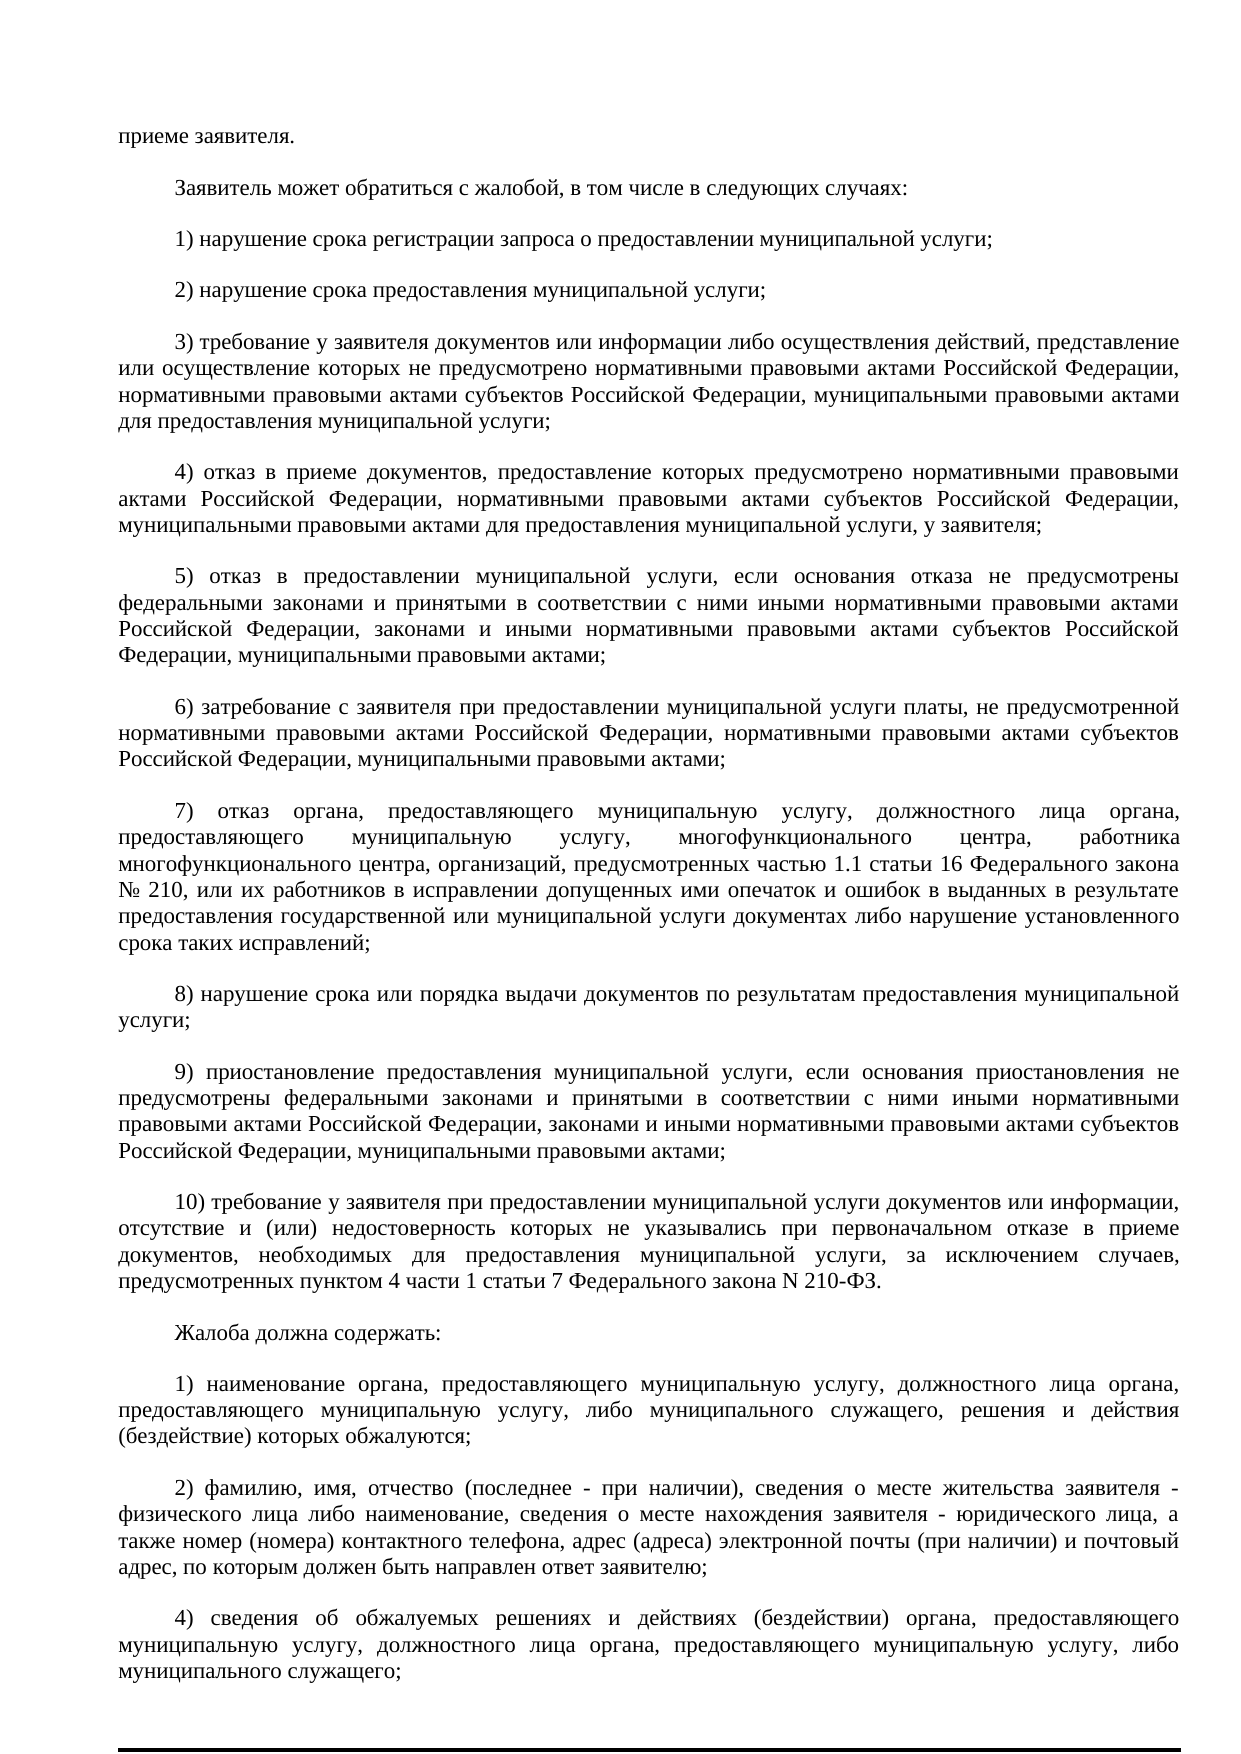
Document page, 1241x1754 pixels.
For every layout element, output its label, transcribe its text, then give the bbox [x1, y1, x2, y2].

text 7) отказ органа, предоставляющего муниципальную услугу, должностного лица органа, предоставляющего муниципальную услугу, многофункционального центра, работника многофункционального центра, организаций, предусмотренных частью 1.1 статьи 16 Федерального закона № 210, или их работников в исправлении допущенных ими опечаток и ошибок в выданных в результате предоставления государственной или муниципальной услуги документах либо нарушение установленного срока таких исправлений; [118, 797, 1181, 955]
text Жалоба должна содержать: [118, 1318, 1181, 1345]
text 10) требование у заявителя при предоставлении муниципальной услуги документов или информации, отсутствие и (или) недостоверность которых не указывались при первоначальном отказе в приеме документов, необходимых для предоставления муниципальной услуги, за исключением случаев, предусмотренных пунктом 4 части 1 статьи 7 Федерального закона N 210-ФЗ. [118, 1188, 1181, 1293]
text 4) отказ в приеме документов, предоставление которых предусмотрено нормативными правовыми актами Российской Федерации, нормативными правовыми актами субъектов Российской Федерации, муниципальными правовыми актами для предоставления муниципальной услуги, у заявителя; [118, 458, 1181, 537]
text 1) нарушение срока регистрации запроса о предоставлении муниципальной услуги; [118, 225, 1181, 252]
text 2) фамилию, имя, отчество (последнее - при наличии), сведения о месте жительства заявителя - физического лица либо наименование, сведения о месте нахождения заявителя - юридического лица, а также номер (номера) контактного телефона, адрес (адреса) электронной почты (при наличии) и почтовый адрес, по которым должен быть направлен ответ заявителю; [118, 1474, 1181, 1579]
text 3) требование у заявителя документов или информации либо осуществления действий, представление или осуществление которых не предусмотрено нормативными правовыми актами Российской Федерации, нормативными правовыми актами субъектов Российской Федерации, муниципальными правовыми актами для предоставления муниципальной услуги; [118, 328, 1181, 433]
text 6) затребование с заявителя при предоставлении муниципальной услуги платы, не предусмотренной нормативными правовыми актами Российской Федерации, нормативными правовыми актами субъектов Российской Федерации, муниципальными правовыми актами; [118, 693, 1181, 772]
text 2) нарушение срока предоставления муниципальной услуги; [118, 277, 1181, 303]
text 8) нарушение срока или порядка выдачи документов по результатам предоставления муниципальной услуги; [118, 980, 1181, 1033]
text 5) отказ в предоставлении муниципальной услуги, если основания отказа не предусмотрены федеральными законами и принятыми в соответствии с ними иными нормативными правовыми актами Российской Федерации, законами и иными нормативными правовыми актами субъектов Российской Федерации, муниципальными правовыми актами; [118, 562, 1181, 668]
text 9) приостановление предоставления муниципальной услуги, если основания приостановления не предусмотрены федеральными законами и принятыми в соответствии с ними иными нормативными правовыми актами Российской Федерации, законами и иными нормативными правовыми актами субъектов Российской Федерации, муниципальными правовыми актами; [118, 1058, 1181, 1163]
text Заявитель может обратиться с жалобой, в том числе в следующих случаях: [118, 174, 1181, 200]
text 1) наименование органа, предоставляющего муниципальную услугу, должностного лица органа, предоставляющего муниципальную услугу, либо муниципального служащего, решения и действия (бездействие) которых обжалуются; [118, 1370, 1181, 1449]
text 4) сведения об обжалуемых решениях и действиях (бездействии) органа, предоставляющего муниципальную услугу, должностного лица органа, предоставляющего муниципальную услугу, либо муниципального служащего; [118, 1604, 1181, 1683]
